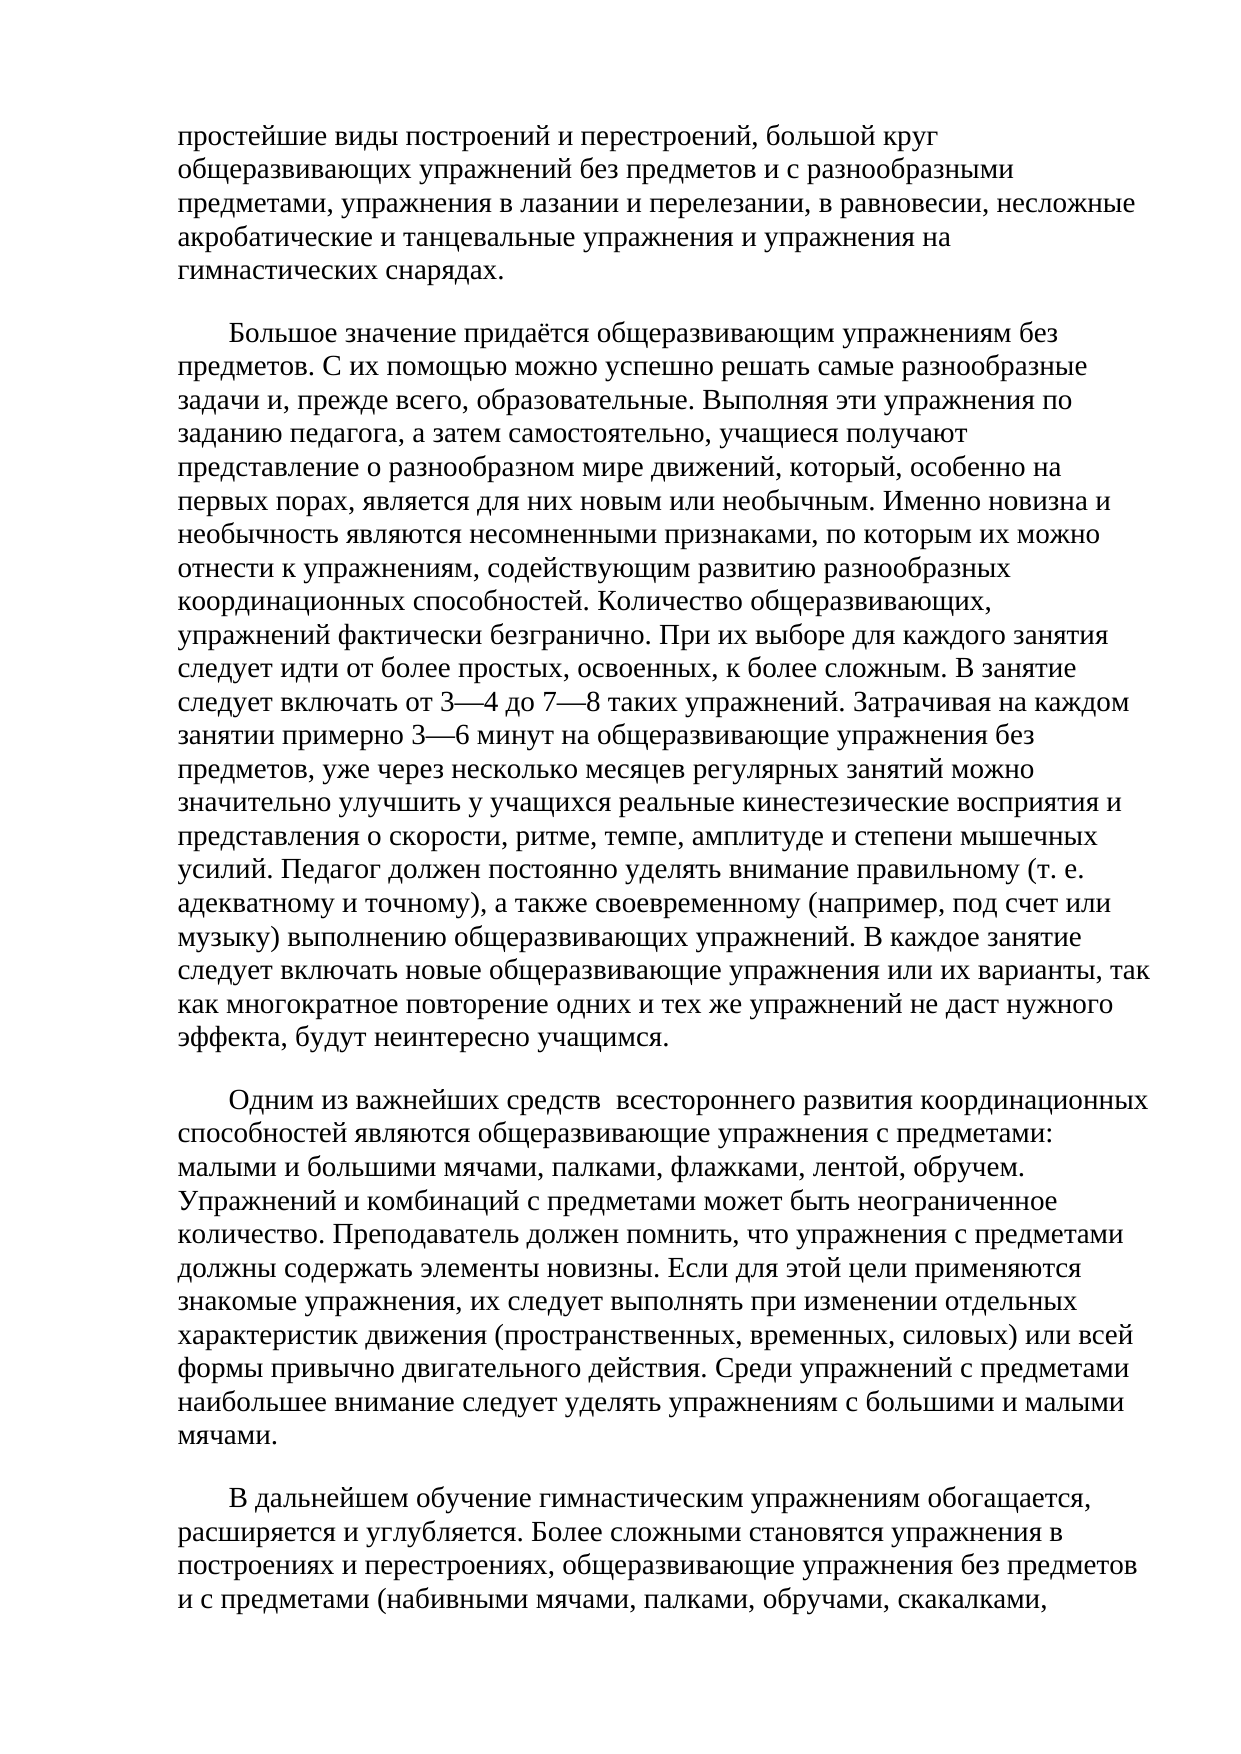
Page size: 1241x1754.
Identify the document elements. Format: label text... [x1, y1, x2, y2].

text Одним из важнейших средств всестороннего развития координационных способностей являются общеразвивающие упражнения с предметами: малыми и большими мячами, палками, флажками, лентой, обручем. Упражнений и комбинаций с предметами может быть неограниченное количество. Преподаватель должен помнить, что упражнения с предметами должны содержать элементы новизны. Если для этой цели применяются знакомые упражнения, их следует выполнять при изменении отдельных характеристик движения (пространственных, временных, силовых) или всей формы привычно двигательного действия. Среди упражнений с предметами наибольшее внимание следует уделять упражнениям с большими и малыми мячами. [177, 1082, 1152, 1451]
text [177, 1480, 1152, 1614]
text Большое значение придаётся общеразвивающим упражнениям без предметов. С их помощью можно успешно решать самые разнообразные задачи и, прежде всего, образовательные. Выполняя эти упражнения по заданию педагога, а затем самостоятельно, учащиеся получают представление о разнообразном мире движений, который, особенно на первых порах, является для них новым или необычным. Именно новизна и необычность являются несомненными признаками, по которым их можно отнести к упражнениям, содействующим развитию разнообразных координационных способностей. Количество общеразвивающих, упражнений фактически безгранично. При их выборе для каждого занятия следует идти от более простых, освоенных, к более сложным. В занятие следует включать от 3—4 до 7—8 таких упражнений. Затрачивая на каждом занятии примерно 3—6 минут на общеразвивающие упражнения без предметов, уже через несколько месяцев регулярных занятий можно значительно улучшить у учащихся реальные кинестезические восприятия и представления о скорости, ритме, темпе, амплитуде и степени мышечных усилий. Педагог должен постоянно уделять внимание правильному (т. е. адекватному и точному), а также своевременному (например, под счет или музыку) выполнению общеразвивающих упражнений. В каждое занятие следует включать новые общеразвивающие упражнения или их варианты, так как многократное повторение одних и тех же упражнений не даст нужного эффекта, будут неинтересно учащимся. [177, 315, 1152, 1053]
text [177, 118, 1152, 286]
